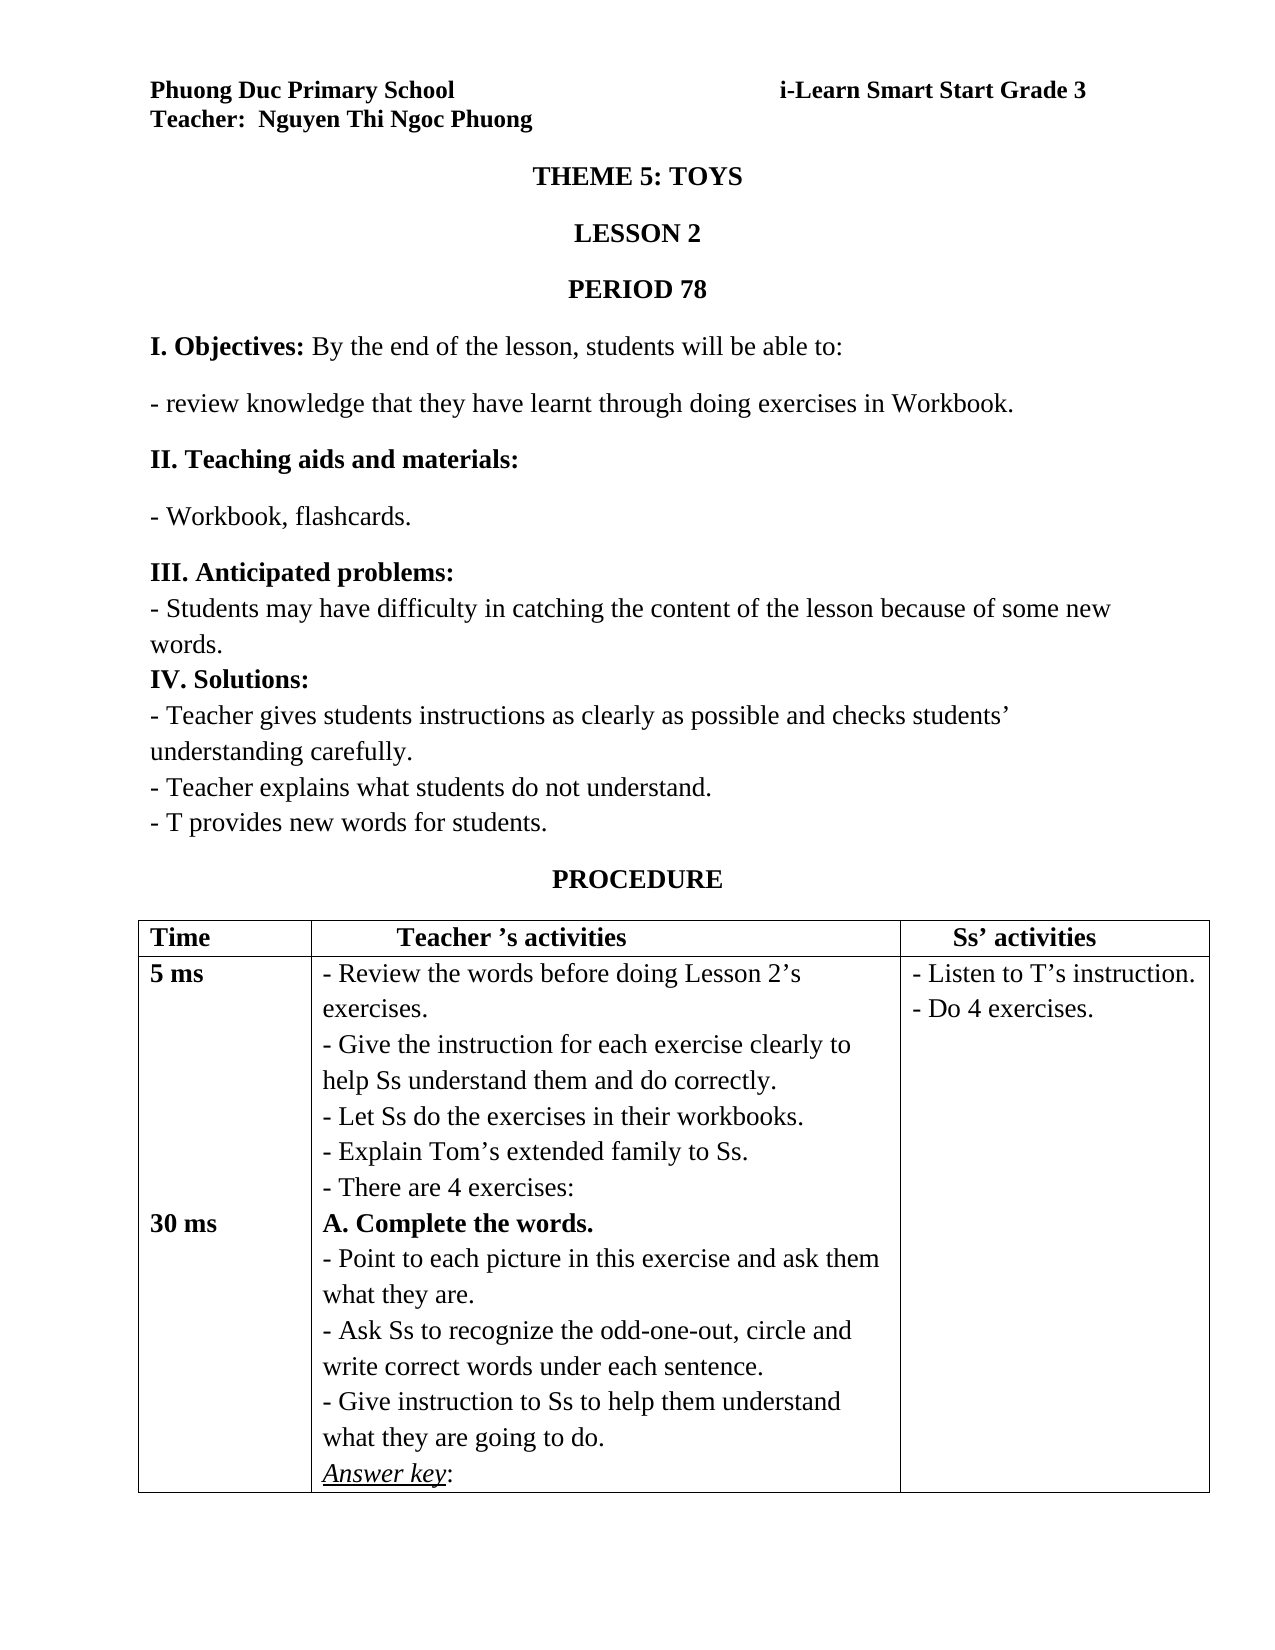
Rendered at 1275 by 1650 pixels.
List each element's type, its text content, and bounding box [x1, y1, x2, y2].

table_cell 5 ms 30 ms [139, 957, 311, 1492]
text IV. Solutions: [150, 664, 1125, 695]
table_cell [312, 957, 900, 1492]
text - Workbook, flashcards. [150, 500, 1125, 531]
text PROCEDURE [150, 863, 1125, 894]
text - T provides new words for students. [150, 807, 1125, 838]
text - Students may have difficulty in catching the content of the lesson because of some new words. [150, 592, 1125, 659]
text - Teacher explains what students do not understand. [150, 771, 1125, 802]
text III. Anticipated problems: [150, 556, 1125, 588]
text - Teacher gives students instructions as clearly as possible and checks students’ understanding carefully. [150, 699, 1125, 766]
table_header Ss’ activities [901, 921, 1209, 956]
text I. Objectives: By the end of the lesson, students will be able to: [150, 330, 1125, 361]
text - review knowledge that they have learnt through doing exercises in Workbook. [150, 387, 1125, 418]
text PERIOD 78 [150, 274, 1125, 305]
table_header Teacher ’s activities [312, 921, 900, 956]
table_header Time [139, 921, 311, 956]
text THEME 5: TOYS [150, 161, 1125, 192]
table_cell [901, 957, 1209, 1492]
text LESSON 2 [150, 217, 1125, 248]
text II. Teaching aids and materials: [150, 443, 1125, 474]
